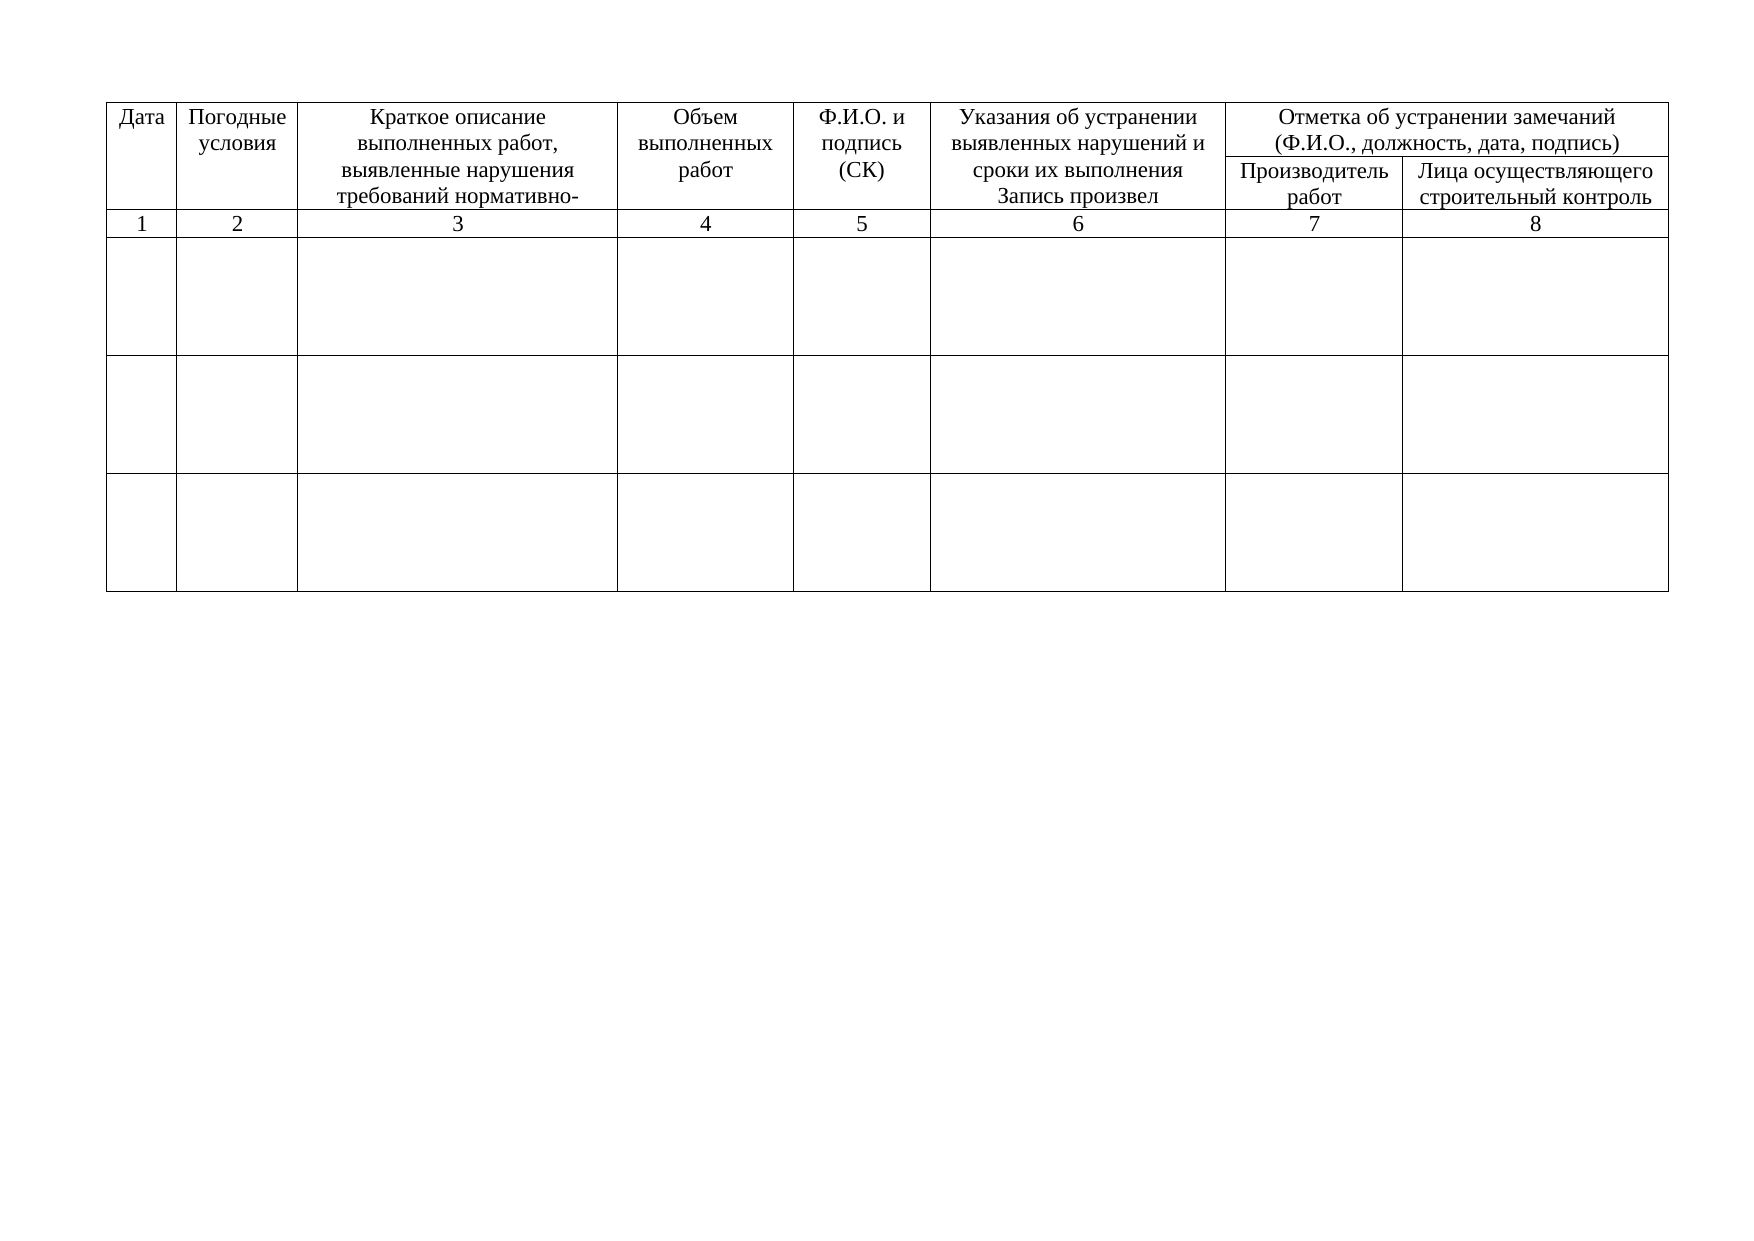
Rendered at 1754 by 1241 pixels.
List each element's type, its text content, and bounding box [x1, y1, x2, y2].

table_cell [1403, 356, 1668, 473]
table_cell [1226, 474, 1402, 591]
table_cell [107, 238, 176, 355]
table_cell 6 [931, 210, 1225, 237]
table_cell [177, 474, 297, 591]
table_cell 5 [794, 210, 930, 237]
table_header Ф.И.О. и подпись (СК) [794, 103, 930, 209]
table_header Дата [107, 103, 176, 209]
table_cell Лица осуществляющего строительный контроль [1403, 157, 1668, 209]
table_cell [107, 474, 176, 591]
table_cell [931, 238, 1225, 355]
table_header Объем выполненных работ [618, 103, 793, 209]
table_cell [794, 356, 930, 473]
table_cell [107, 356, 176, 473]
table_header Указания об устранении выявленных нарушений и сроки их выполнения Запись произвел (должность, Ф.И.О., дата, подпись) [931, 103, 1225, 209]
table_cell [794, 238, 930, 355]
table_cell [931, 356, 1225, 473]
table_cell [1226, 356, 1402, 473]
table_cell [618, 238, 793, 355]
table_cell [618, 474, 793, 591]
table_cell 3 [298, 210, 617, 237]
table_cell [177, 238, 297, 355]
table_header Краткое описание выполненных работ, выявленные нарушения требований нормативно-технической документации и проекта (с указанием результатов лабораторных испытаний и адресом объекта) [298, 103, 617, 209]
table_cell [931, 474, 1225, 591]
table_cell [177, 356, 297, 473]
table_cell 7 [1226, 210, 1402, 237]
table_cell [1403, 474, 1668, 591]
table_cell [298, 474, 617, 591]
table_cell 1 [107, 210, 176, 237]
table_cell [1226, 238, 1402, 355]
table_cell [298, 356, 617, 473]
table_cell [1403, 238, 1668, 355]
table_cell [298, 238, 617, 355]
table_cell Производитель работ [1226, 157, 1402, 209]
table_cell [618, 356, 793, 473]
table_cell 4 [618, 210, 793, 237]
table_cell [794, 474, 930, 591]
table_header Отметка об устранении замечаний (Ф.И.О., должность, дата, подпись) [1226, 103, 1668, 156]
table_header Погодные условия [177, 103, 297, 209]
table_cell 2 [177, 210, 297, 237]
table_cell 8 [1403, 210, 1668, 237]
